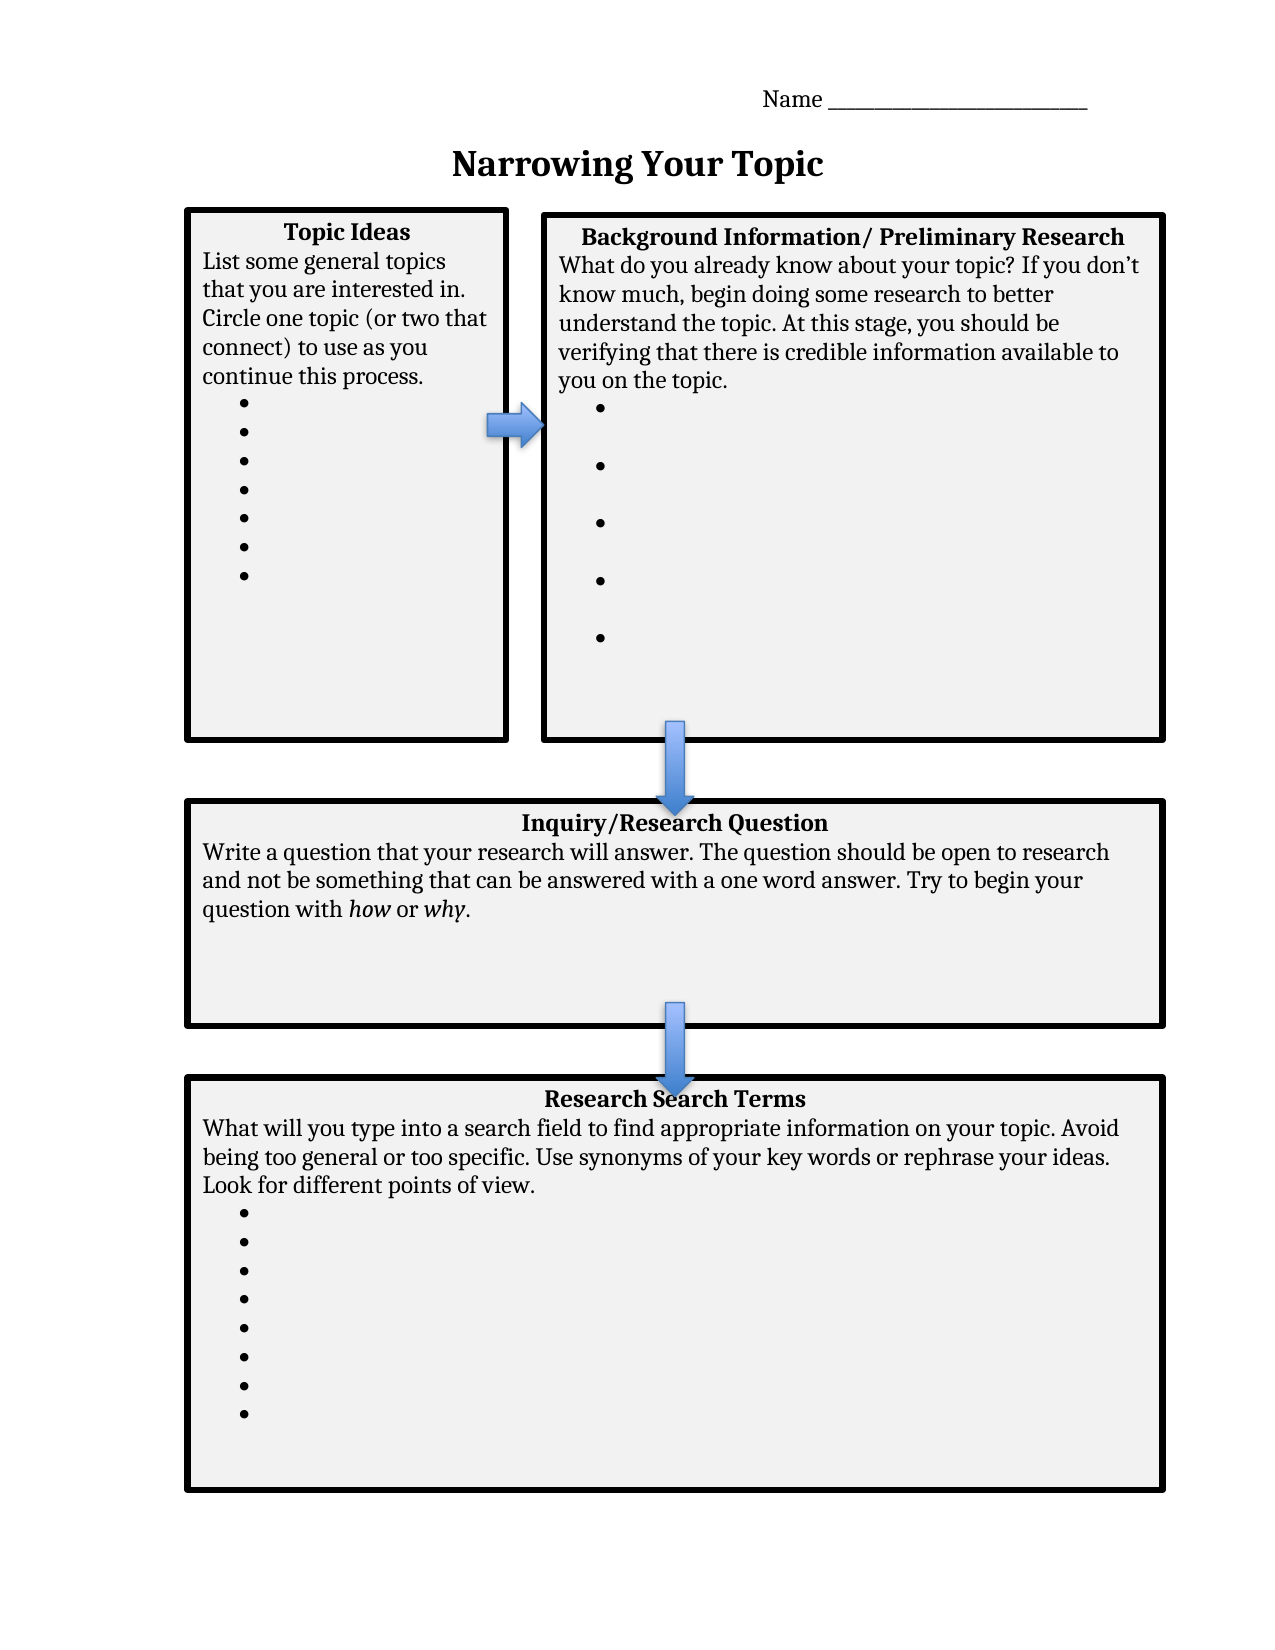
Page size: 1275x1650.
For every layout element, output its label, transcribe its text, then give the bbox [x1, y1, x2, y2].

text Name ____________________________ [187, 85, 1087, 114]
list Narrowing Your Topic [187, 142, 1087, 186]
